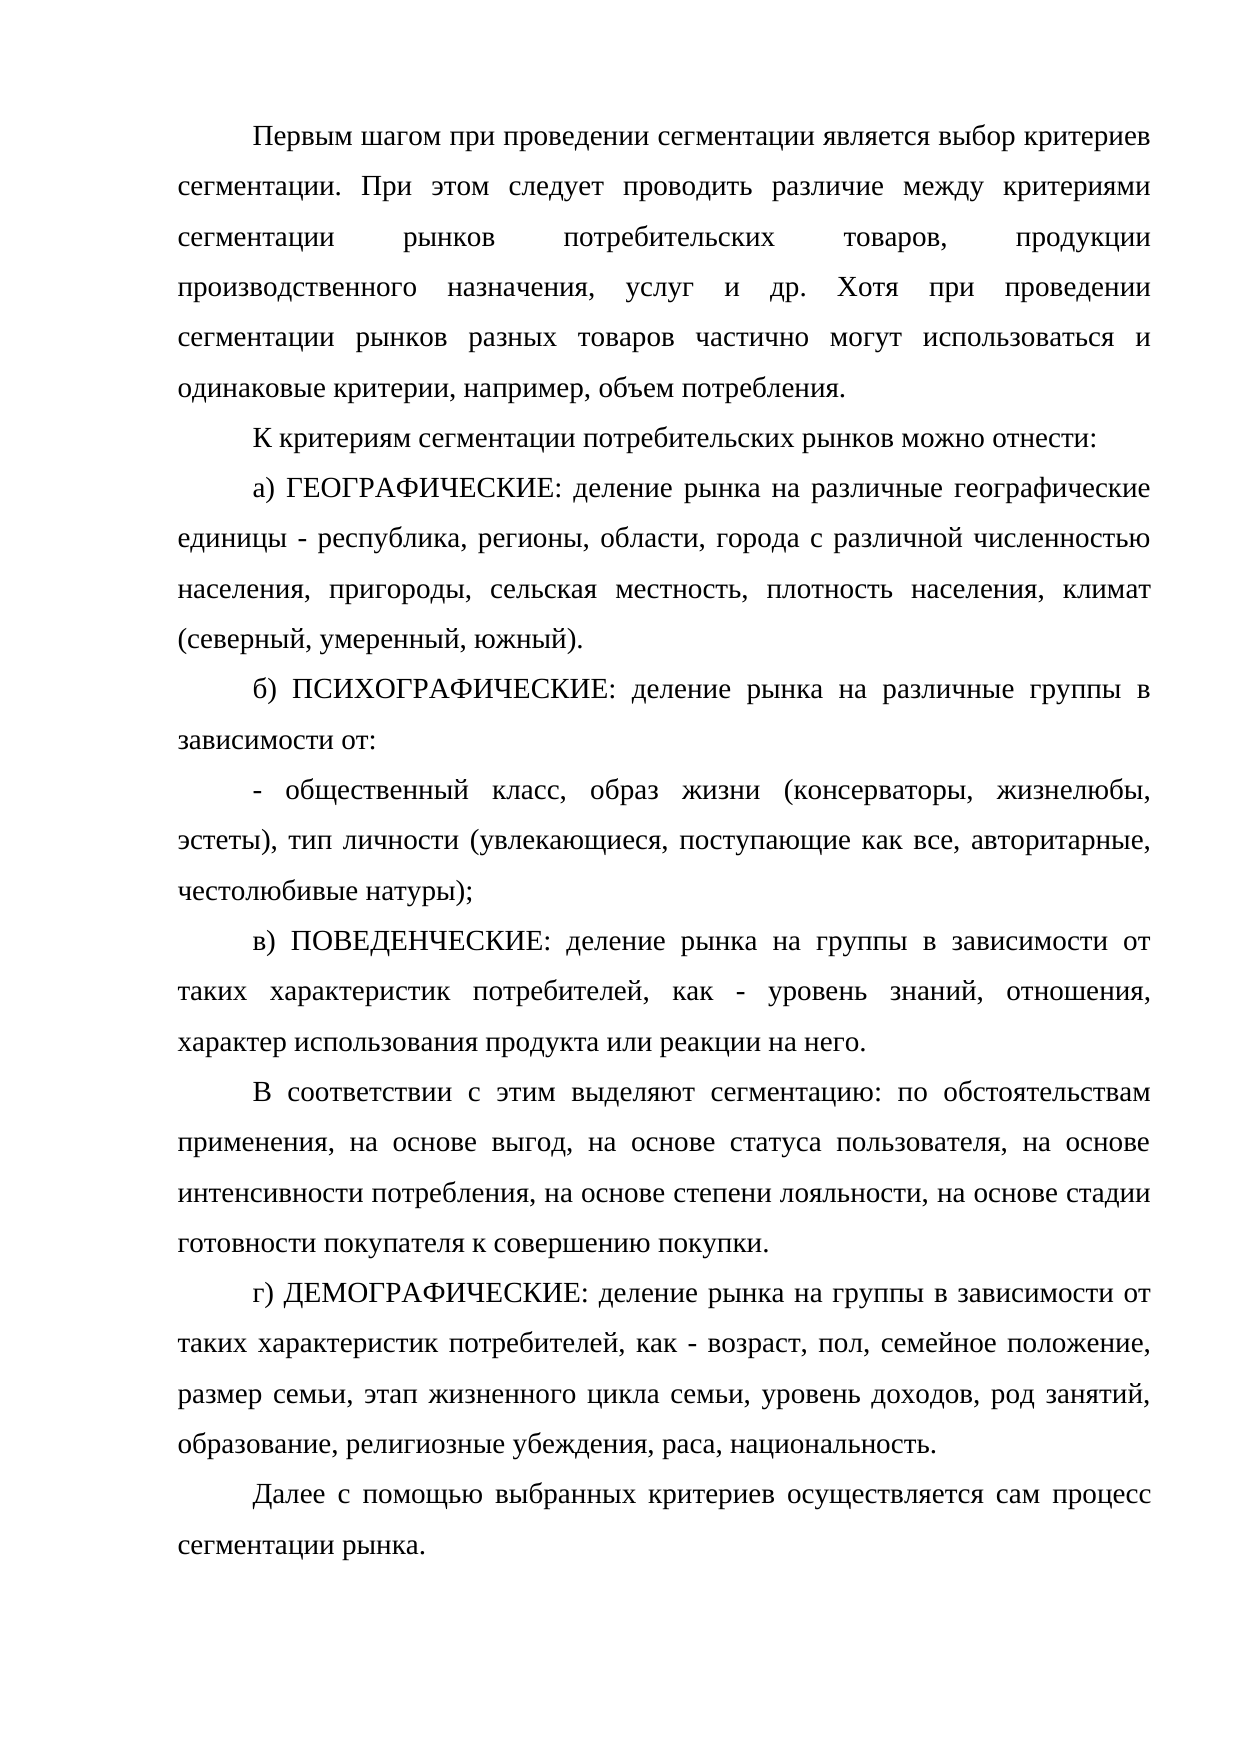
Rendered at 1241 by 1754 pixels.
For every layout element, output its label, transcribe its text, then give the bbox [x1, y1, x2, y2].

text В соответствии с этим выделяют сегментацию: по обстоятельствам применения, на основе выгод, на основе статуса пользователя, на основе интенсивности потребления, на основе степени лояльности, на основе стадии готовности покупателя к совершению покупки. [177, 1074, 1152, 1258]
text - общественный класс, образ жизни (консерваторы, жизнелюбы, эстеты), тип личности (увлекающиеся, поступающие как все, авторитарные, честолюбивые натуры); [177, 772, 1152, 906]
text а) ГЕОГРАФИЧЕСКИЕ: деление рынка на различные географические единицы - республика, регионы, области, города с различной численностью населения, пригороды, сельская местность, плотность населения, климат (северный, умеренный, южный). [177, 470, 1152, 655]
text в) ПОВЕДЕНЧЕСКИЕ: деление рынка на группы в зависимости от таких характеристик потребителей, как - уровень знаний, отношения, характер использования продукта или реакции на него. [177, 923, 1152, 1057]
text Далее с помощью выбранных критериев осуществляется сам процесс сегментации рынка. [177, 1477, 1152, 1560]
text г) ДЕМОГРАФИЧЕСКИЕ: деление рынка на группы в зависимости от таких характеристик потребителей, как - возраст, пол, семейное положение, размер семьи, этап жизненного цикла семьи, уровень доходов, род занятий, образование, религиозные убеждения, раса, национальность. [177, 1275, 1152, 1460]
text К критериям сегментации потребительских рынков можно отнести: [177, 420, 1152, 453]
text Первым шагом при проведении сегментации является выбор критериев сегментации. При этом следует проводить различие между критериями сегментации рынков потребительских товаров, продукции производственного назначения, услуг и др. Хотя при проведении сегментации рынков разных товаров частично могут использоваться и одинаковые критерии, например, объем потребления. [177, 118, 1152, 403]
text б) ПСИХОГРАФИЧЕСКИЕ: деление рынка на различные группы в зависимости от: [177, 672, 1152, 755]
